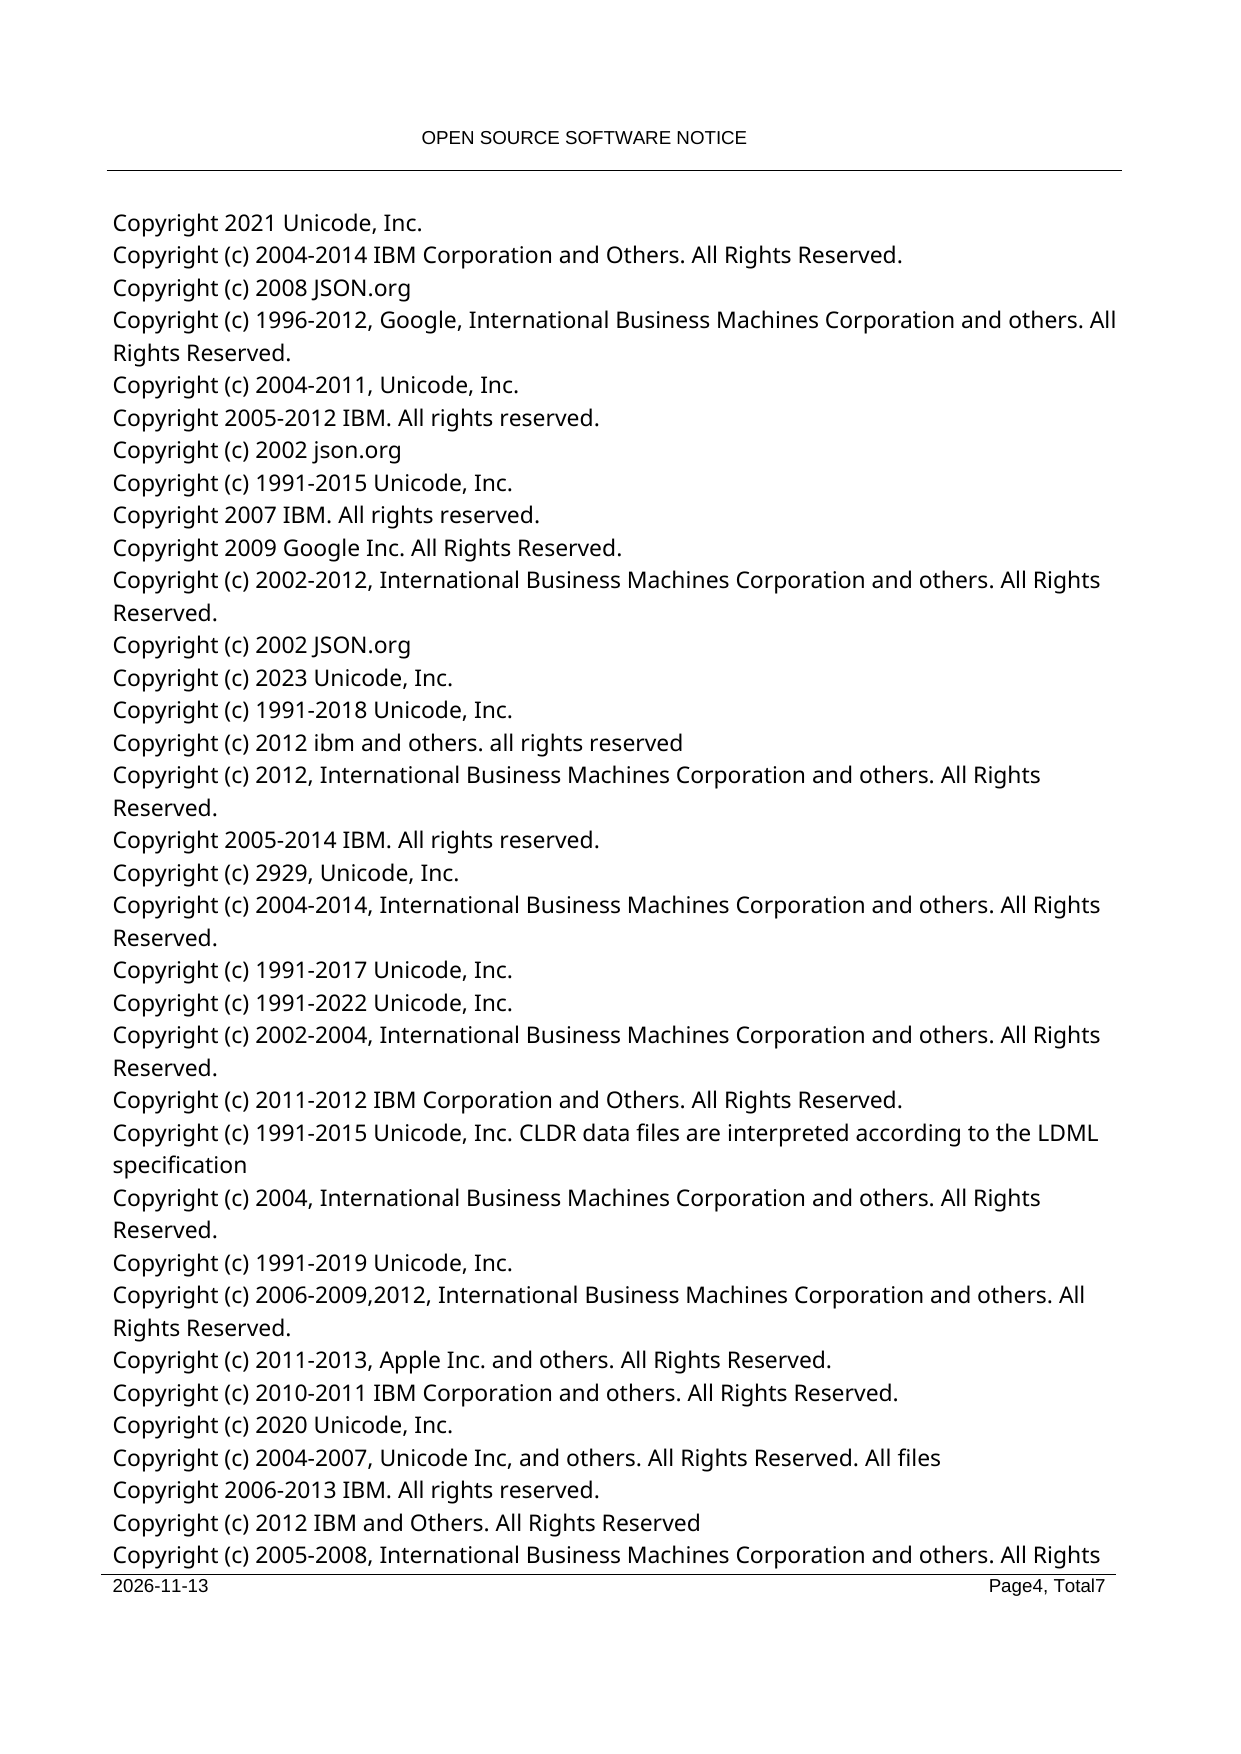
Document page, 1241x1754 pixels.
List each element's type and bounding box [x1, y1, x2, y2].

text [112, 206, 1128, 1571]
